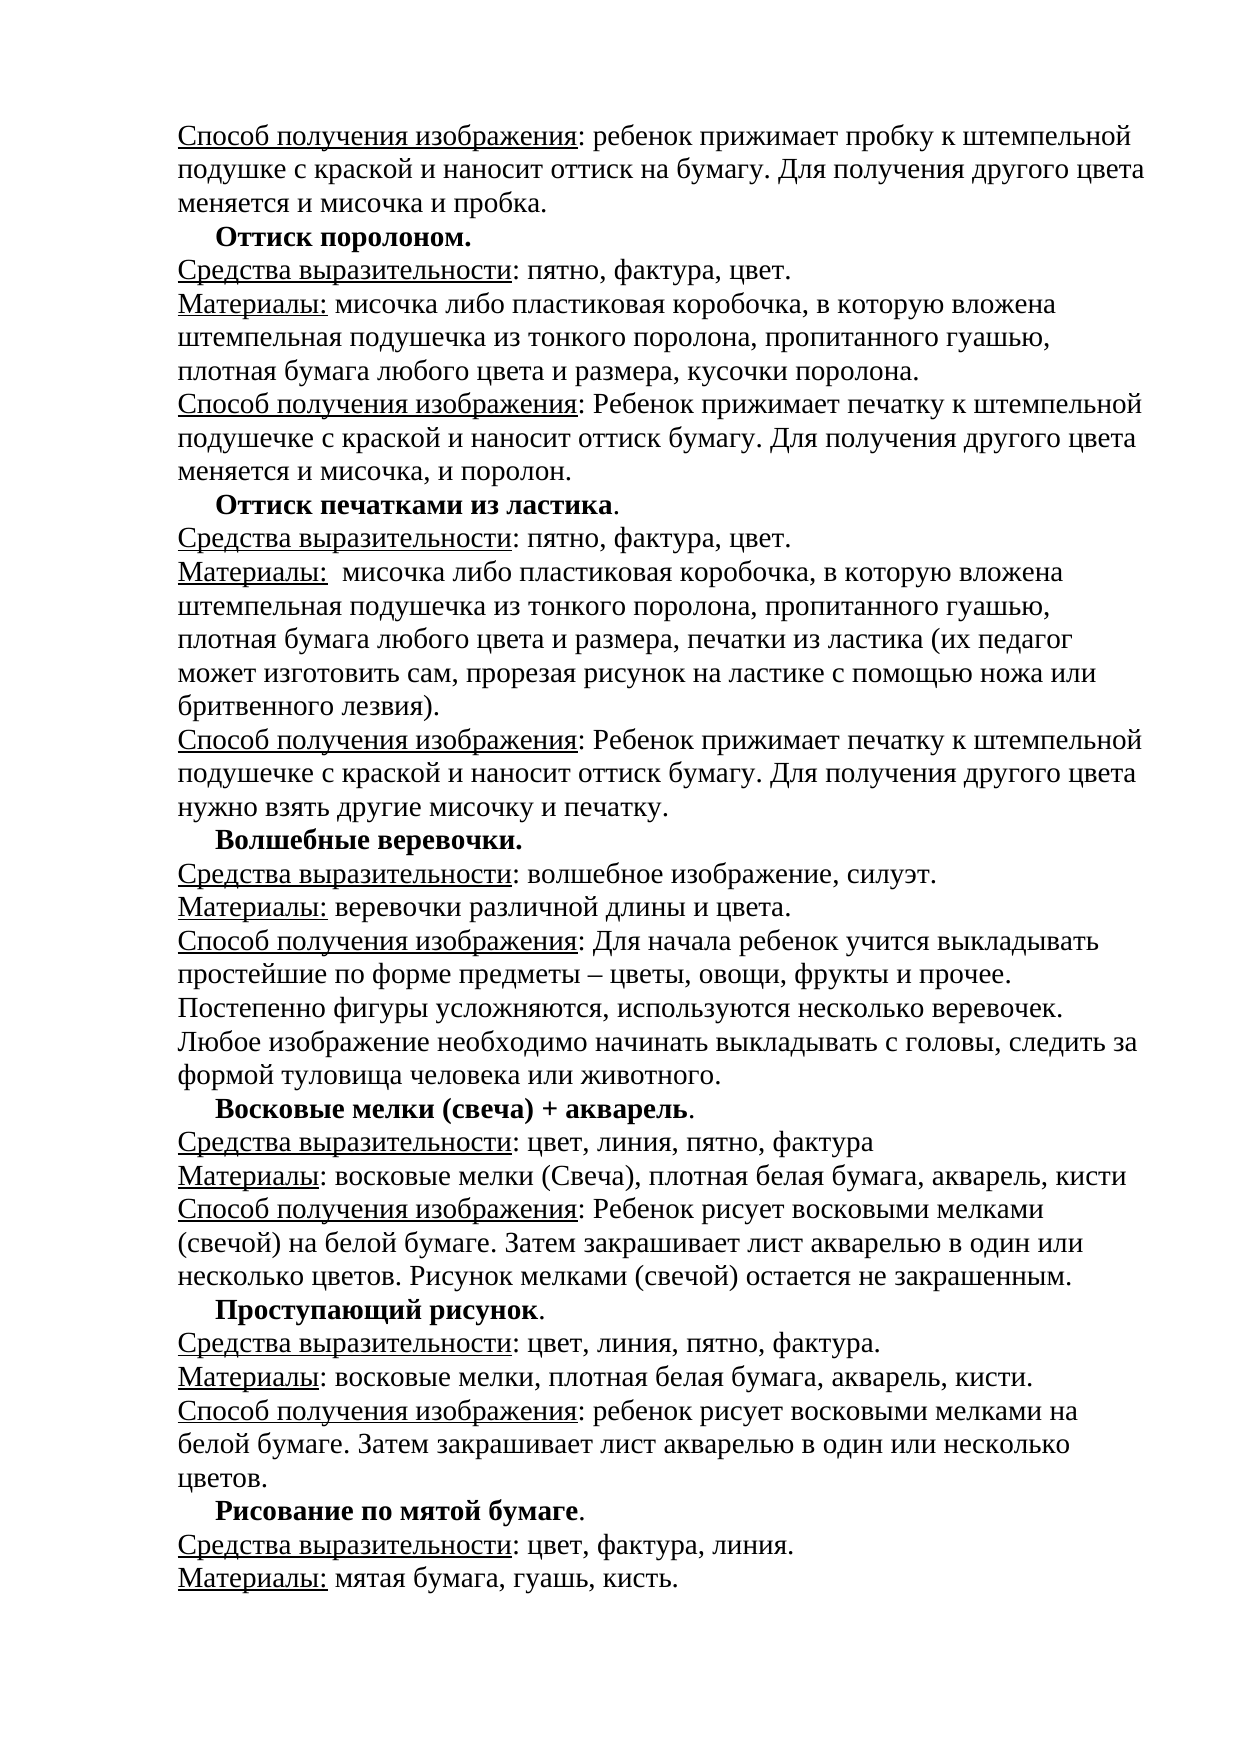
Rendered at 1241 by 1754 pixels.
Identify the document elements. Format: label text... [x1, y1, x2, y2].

text Способ получения изображения: ребенок прижимает пробку к штемпельной подушке с краской и наносит оттиск на бумагу. Для получения другого цвета меняется и мисочка и пробка. [177, 118, 1152, 219]
text Волшебные веревочки. [215, 822, 1152, 856]
text Проступающий рисунок. [215, 1292, 1152, 1326]
text Способ получения изображения: ребенок рисует восковыми мелками на белой бумаге. Затем закрашивает лист акварелью в один или несколько цветов. [177, 1393, 1152, 1493]
text Материалы: мисочка либо пластиковая коробочка, в которую вложена штемпельная подушечка из тонкого поролона, пропитанного гуашью, плотная бумага любого цвета и размера, кусочки поролона. [177, 286, 1152, 386]
text Материалы: восковые мелки (Свеча), плотная белая бумага, акварель, кисти [177, 1158, 1152, 1191]
text Средства выразительности: волшебное изображение, силуэт. [177, 856, 1152, 889]
text Способ получения изображения: Ребенок прижимает печатку к штемпельной подушечке с краской и наносит оттиск бумагу. Для получения другого цвета нужно взять другие мисочку и печатку. [177, 722, 1152, 822]
text Средства выразительности: цвет, линия, пятно, фактура. [177, 1326, 1152, 1359]
text Средства выразительности: пятно, фактура, цвет. [177, 521, 1152, 554]
text Средства выразительности: цвет, линия, пятно, фактура [177, 1124, 1152, 1158]
text Рисование по мятой бумаге. [215, 1493, 1152, 1527]
text Способ получения изображения: Ребенок рисует восковыми мелками (свечой) на белой бумаге. Затем закрашивает лист акварелью в один или несколько цветов. Рисунок мелками (свечой) остается не закрашенным. [177, 1191, 1152, 1292]
text Способ получения изображения: Для начала ребенок учится выкладывать простейшие по форме предметы – цветы, овощи, фрукты и прочее. Постепенно фигуры усложняются, используются несколько веревочек. Любое изображение необходимо начинать выкладывать с головы, следить за формой туловища человека или животного. [177, 923, 1152, 1091]
text Средства выразительности: цвет, фактура, линия. [177, 1527, 1152, 1560]
text Средства выразительности: пятно, фактура, цвет. [177, 252, 1152, 286]
text Материалы: мисочка либо пластиковая коробочка, в которую вложена штемпельная подушечка из тонкого поролона, пропитанного гуашью, плотная бумага любого цвета и размера, печатки из ластика (их педагог может изготовить сам, прорезая рисунок на ластике с помощью ножа или бритвенного лезвия). [177, 554, 1152, 722]
text Способ получения изображения: Ребенок прижимает печатку к штемпельной подушечке с краской и наносит оттиск бумагу. Для получения другого цвета меняется и мисочка, и поролон. [177, 386, 1152, 487]
text Материалы: веревочки различной длины и цвета. [177, 889, 1152, 923]
text Оттиск поролоном. [215, 219, 1152, 252]
text Материалы: восковые мелки, плотная белая бумага, акварель, кисти. [177, 1359, 1152, 1393]
text Материалы: мятая бумага, гуашь, кисть. [177, 1560, 1152, 1594]
text Восковые мелки (свеча) + акварель. [215, 1091, 1152, 1124]
text Оттиск печатками из ластика. [215, 487, 1152, 521]
